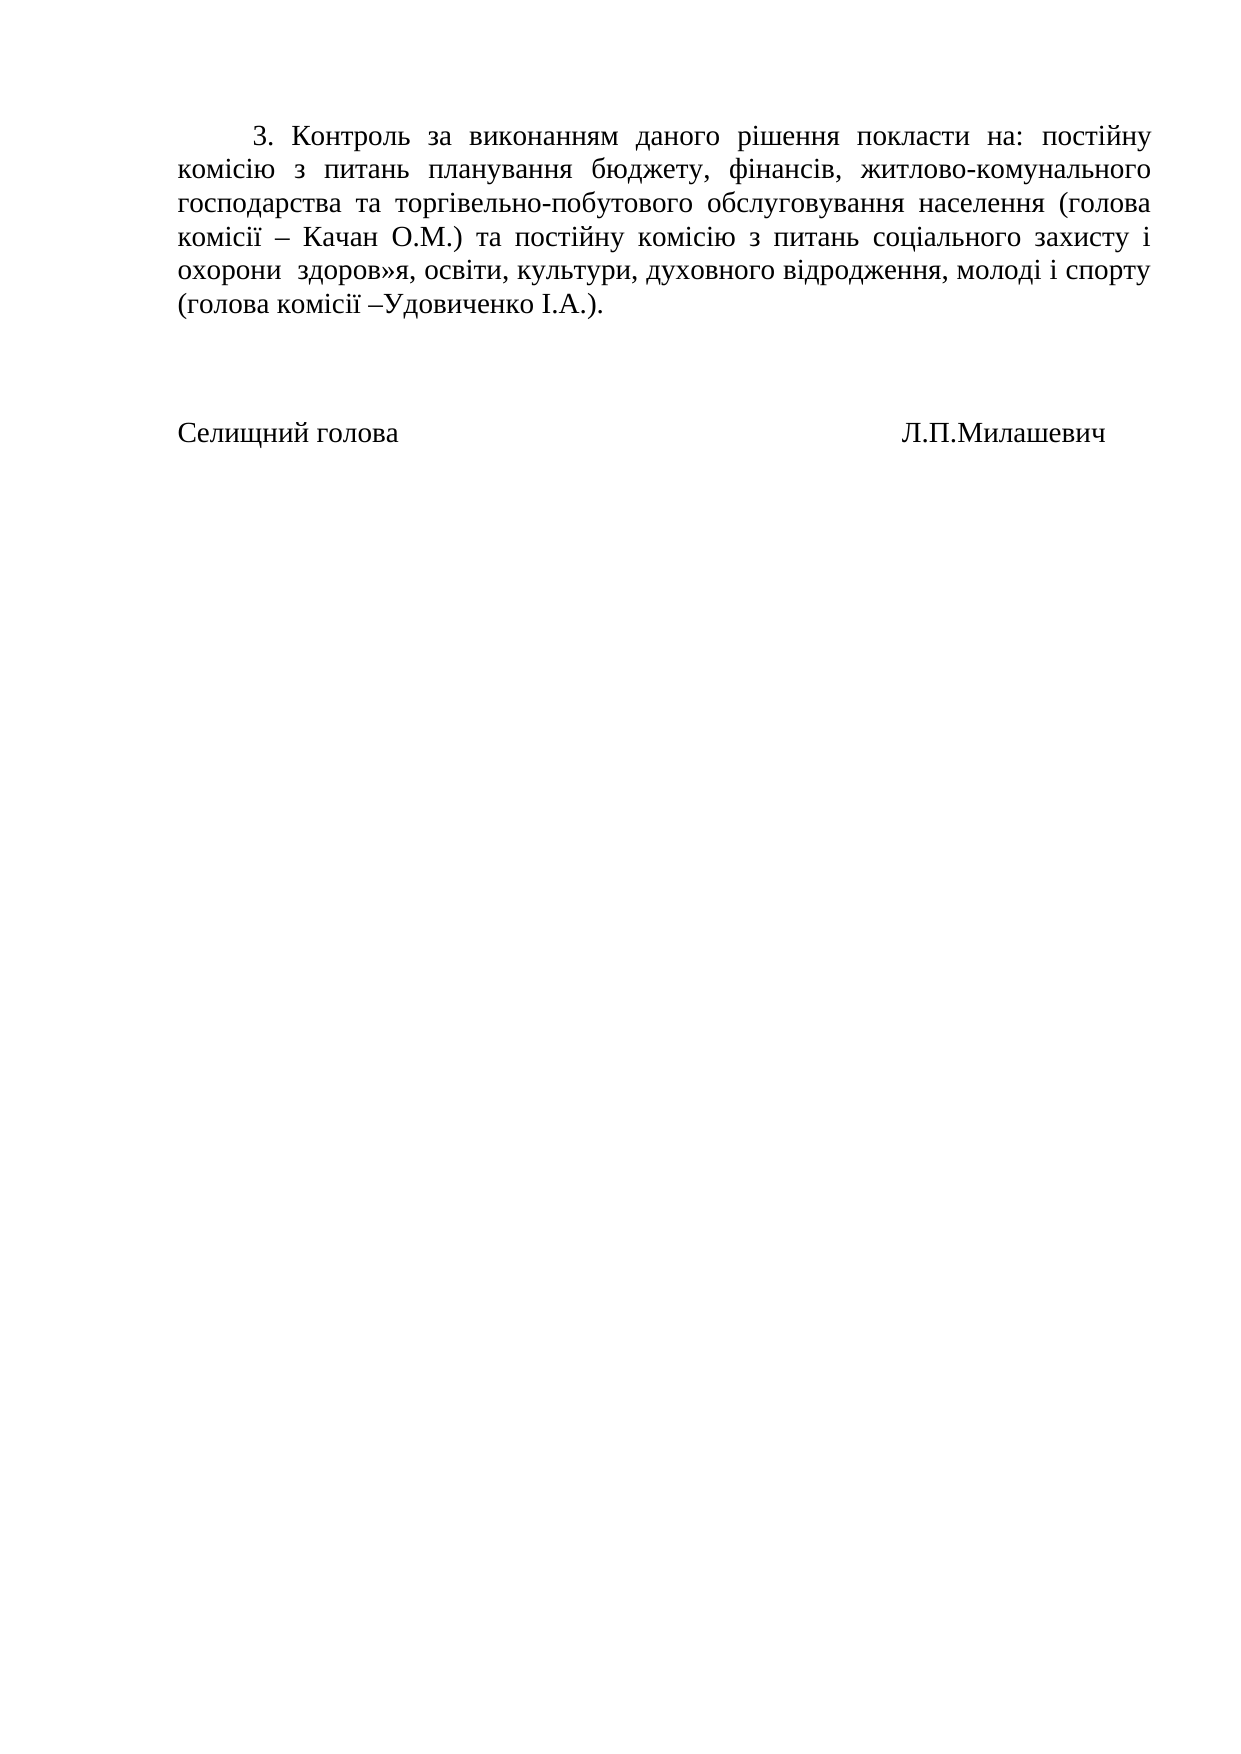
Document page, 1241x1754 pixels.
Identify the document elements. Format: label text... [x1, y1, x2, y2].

text Селищний голова Л.П.Милашевич [177, 416, 1152, 449]
text 3. Контроль за виконанням даного рішення покласти на: постійну комісію з питань планування бюджету, фінансів, житлово-комунального господарства та торгівельно-побутового обслуговування населення (голова комісії – Качан О.М.) та постійну комісію з питань соціального захисту і охорони здоров»я, освіти, культури, духовного відродження, молоді і спорту (голова комісії –Удовиченко І.А.). [177, 118, 1152, 319]
